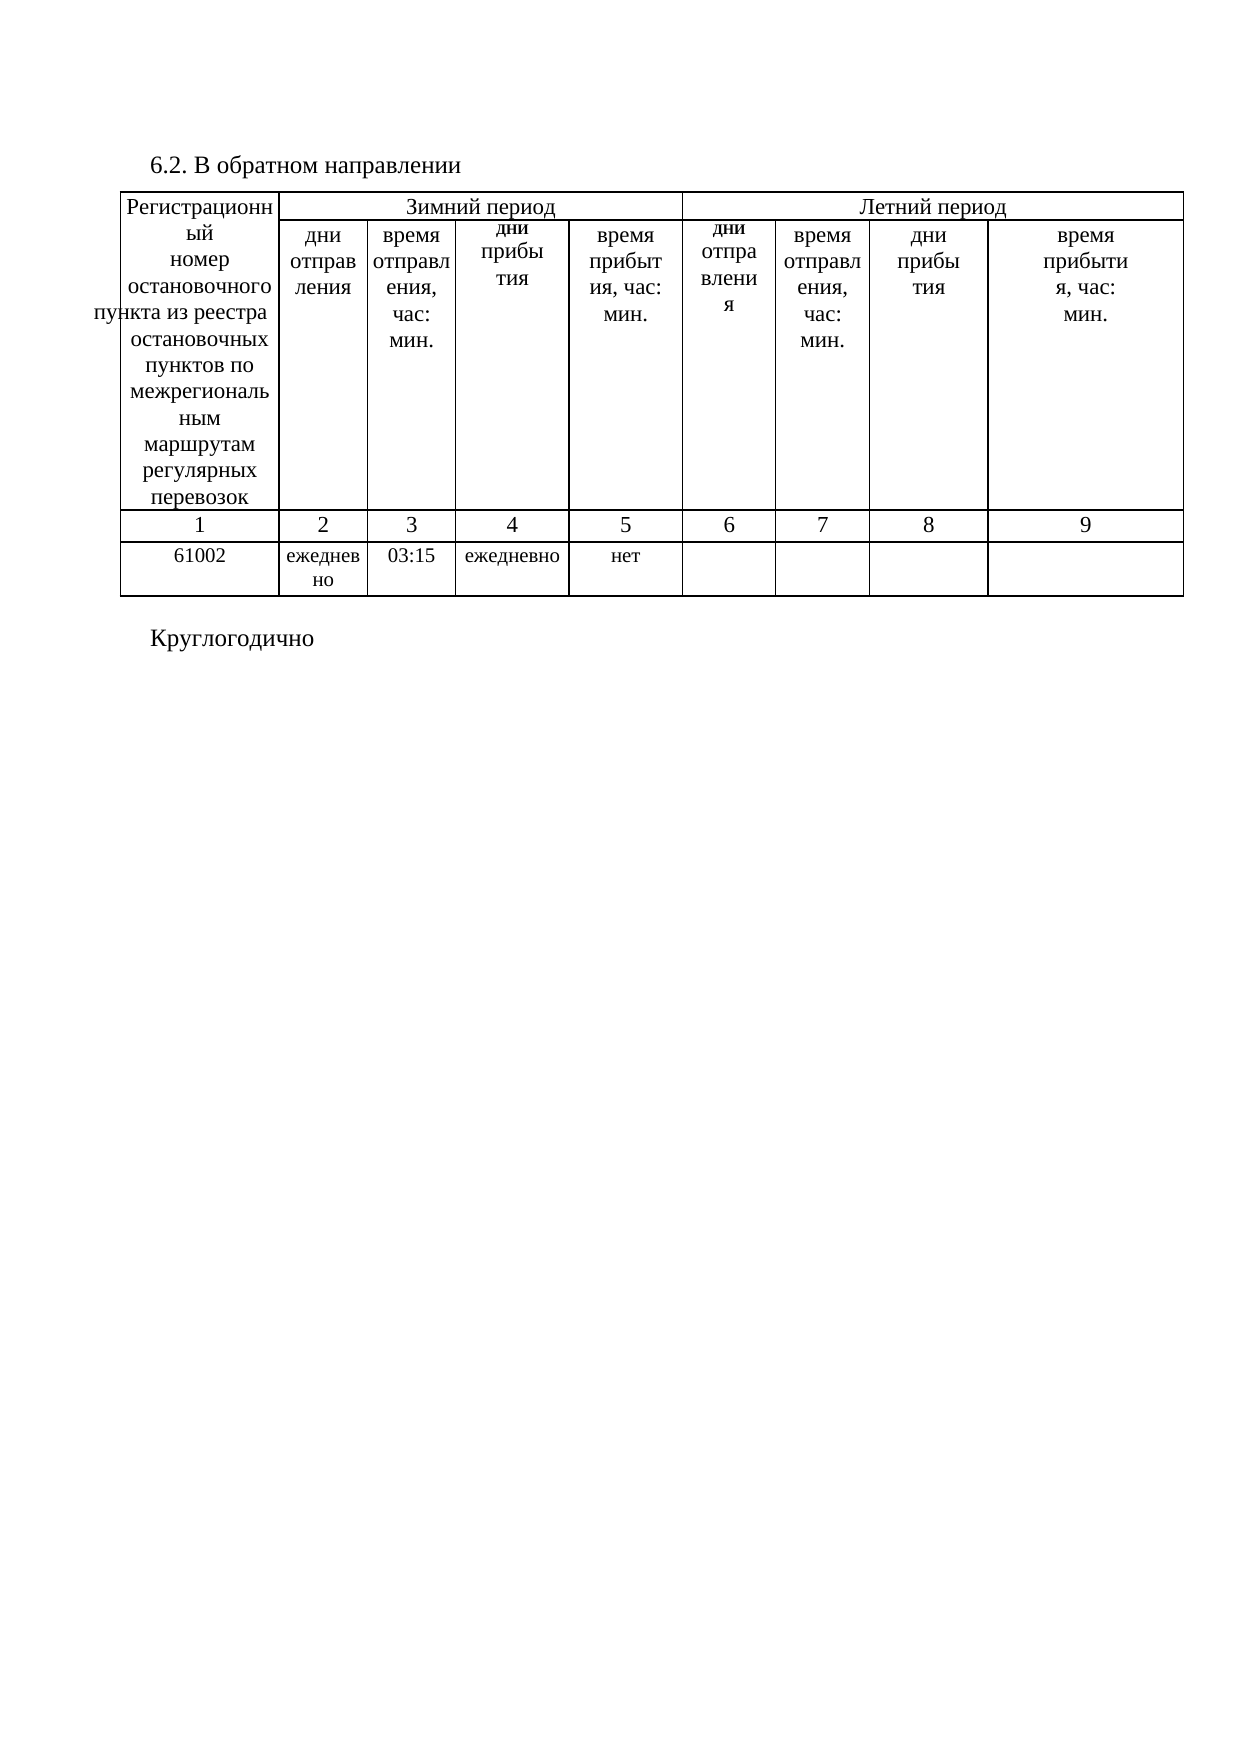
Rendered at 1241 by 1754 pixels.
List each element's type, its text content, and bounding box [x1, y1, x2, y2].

table_cell время отправл ения, час: мин. [776, 221, 869, 509]
table_cell [683, 543, 775, 595]
table_cell [989, 543, 1183, 595]
table_cell 61002 [121, 543, 278, 595]
table_cell дни прибы тия [870, 221, 987, 509]
table_cell 2 [280, 511, 367, 541]
table_cell время отправл ения, час: мин. [368, 221, 455, 509]
table_header Зимний период [280, 193, 682, 219]
table_cell время прибыт ия, час: мин. [570, 221, 682, 509]
table_cell 5 [570, 511, 682, 541]
table_cell ежедневно [456, 543, 568, 595]
table_cell дни отправ ления [280, 221, 367, 509]
table_cell 7 [776, 511, 869, 541]
text Круглогодично [150, 623, 1090, 652]
table_cell время прибыти я, час: мин. [989, 221, 1183, 509]
table_cell 03:15 [368, 543, 455, 595]
table_cell 1 [121, 511, 278, 541]
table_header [121, 193, 278, 509]
table_cell 6 [683, 511, 775, 541]
table_cell 3 [368, 511, 455, 541]
table_cell [870, 543, 987, 595]
text 6.2. В обратном направлении [150, 150, 1090, 179]
table_cell ежедневно [280, 543, 367, 595]
table_cell 4 [456, 511, 568, 541]
table_cell нет [570, 543, 682, 595]
table_cell [776, 543, 869, 595]
table_header Летний период [683, 193, 1183, 219]
table_cell ДНИ отпра влени я [683, 221, 775, 509]
table_cell 8 [870, 511, 987, 541]
table_cell ДНИ прибы тия [456, 221, 568, 509]
table_cell 9 [989, 511, 1183, 541]
